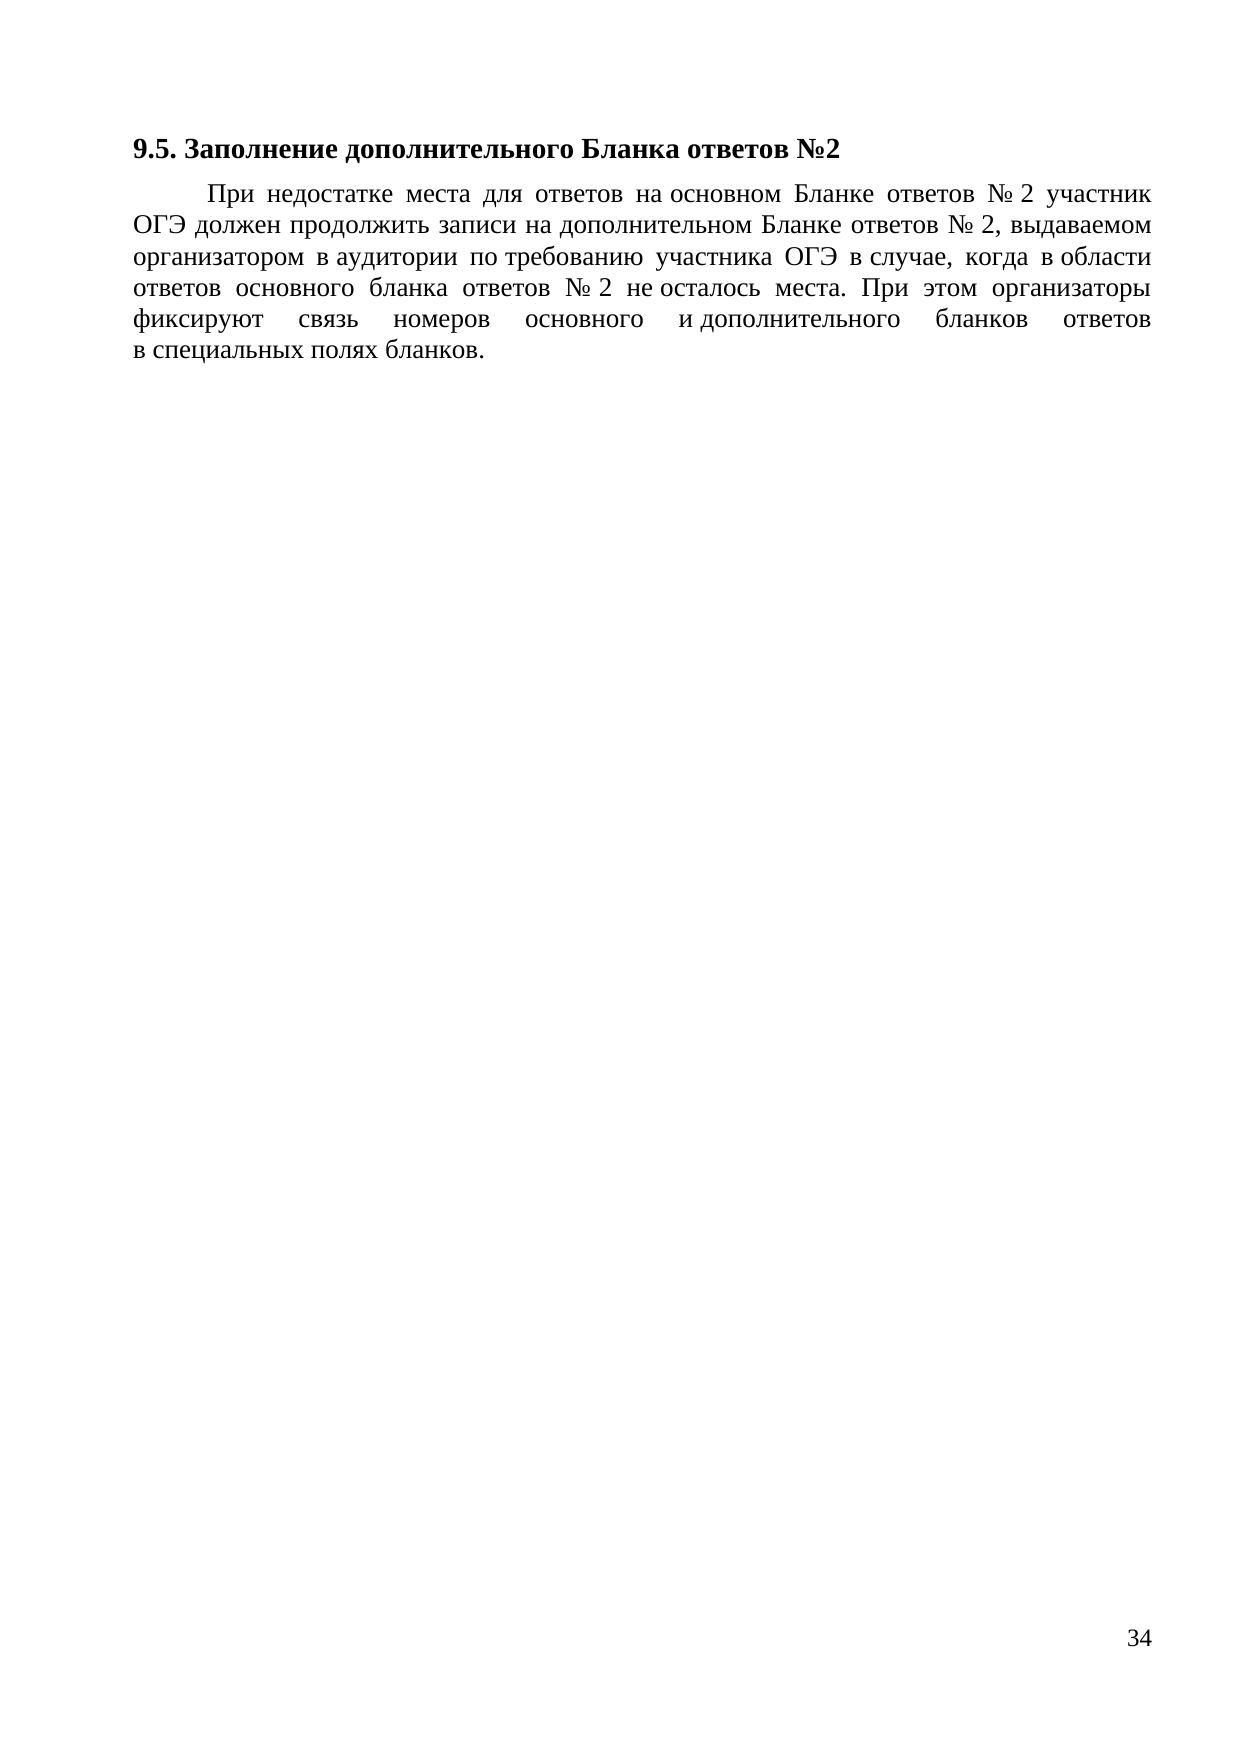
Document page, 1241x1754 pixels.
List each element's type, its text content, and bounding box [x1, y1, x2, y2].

text При недостатке места для ответов на основном Бланке ответов № 2 участник ОГЭ должен продолжить записи на дополнительном Бланке ответов № 2, выдаваемом организатором в аудитории по требованию участника ОГЭ в случае, когда в области ответов основного бланка ответов № 2 не осталось места. При этом организаторы фиксируют связь номеров основного и дополнительного бланков ответов в специальных полях бланков. [133, 177, 1152, 364]
subtitle 9.5. Заполнение дополнительного Бланка ответов №2 [133, 131, 1152, 165]
